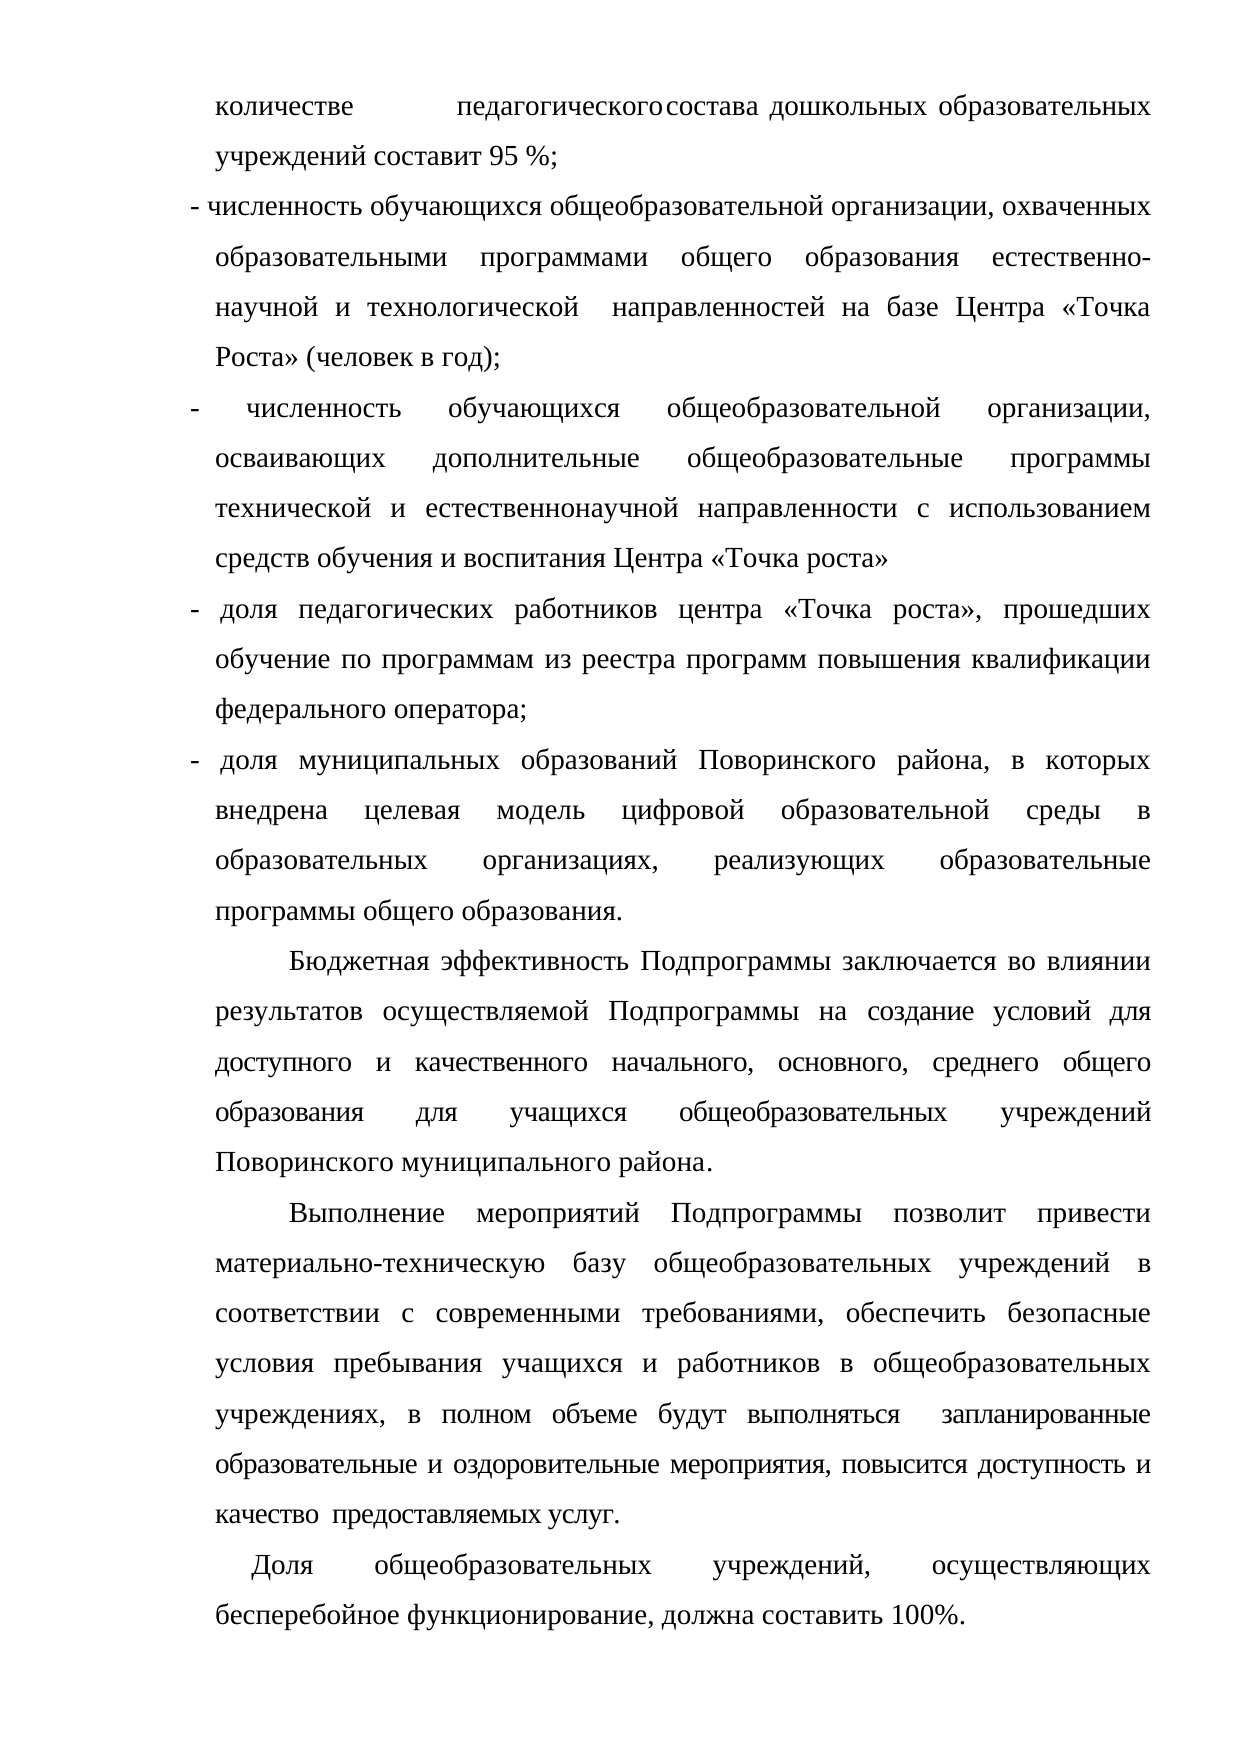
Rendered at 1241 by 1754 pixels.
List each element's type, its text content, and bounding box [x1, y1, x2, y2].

text Выполнение мероприятий Подпрограммы позволит привести материально-техническую базу общеобразовательных учреждений в соответствии с современными требованиями, обеспечить безопасные условия пребывания учащихся и работников в общеобразовательных учреждениях, в полном объеме будут выполняться запланированные образовательные и оздоровительные мероприятия, повысится доступность и качество предоставляемых услуг. [215, 1195, 1152, 1530]
text - доля педагогических работников центра «Точка роста», прошедших обучение по программам из реестра программ повышения квалификации федерального оператора; [190, 591, 1152, 725]
text - численность обучающихся общеобразовательной организации, охваченных образовательными программами общего образования естественно-научной и технологической направленностей на базе Центра «Точка Роста» (человек в год); [190, 188, 1152, 373]
text - доля муниципальных образований Поворинского района, в которых внедрена целевая модель цифровой образовательной среды в образовательных организациях, реализующих образовательные программы общего образования. [190, 742, 1152, 926]
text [190, 88, 1152, 172]
text Доля общеобразовательных учреждений, осуществляющих бесперебойное функционирование, должна составить 100%. [190, 1547, 1152, 1631]
text - численность обучающихся общеобразовательной организации, осваивающих дополнительные общеобразовательные программы технической и естественнонаучной направленности с использованием средств обучения и воспитания Центра «Точка роста» [190, 390, 1152, 574]
text Бюджетная эффективность Подпрограммы заключается во влиянии результатов осуществляемой Подпрограммы на создание условий для доступного и качественного начального, основного, среднего общего образования для учащихся общеобразовательных учреждений Поворинского муниципального района. [215, 943, 1152, 1178]
